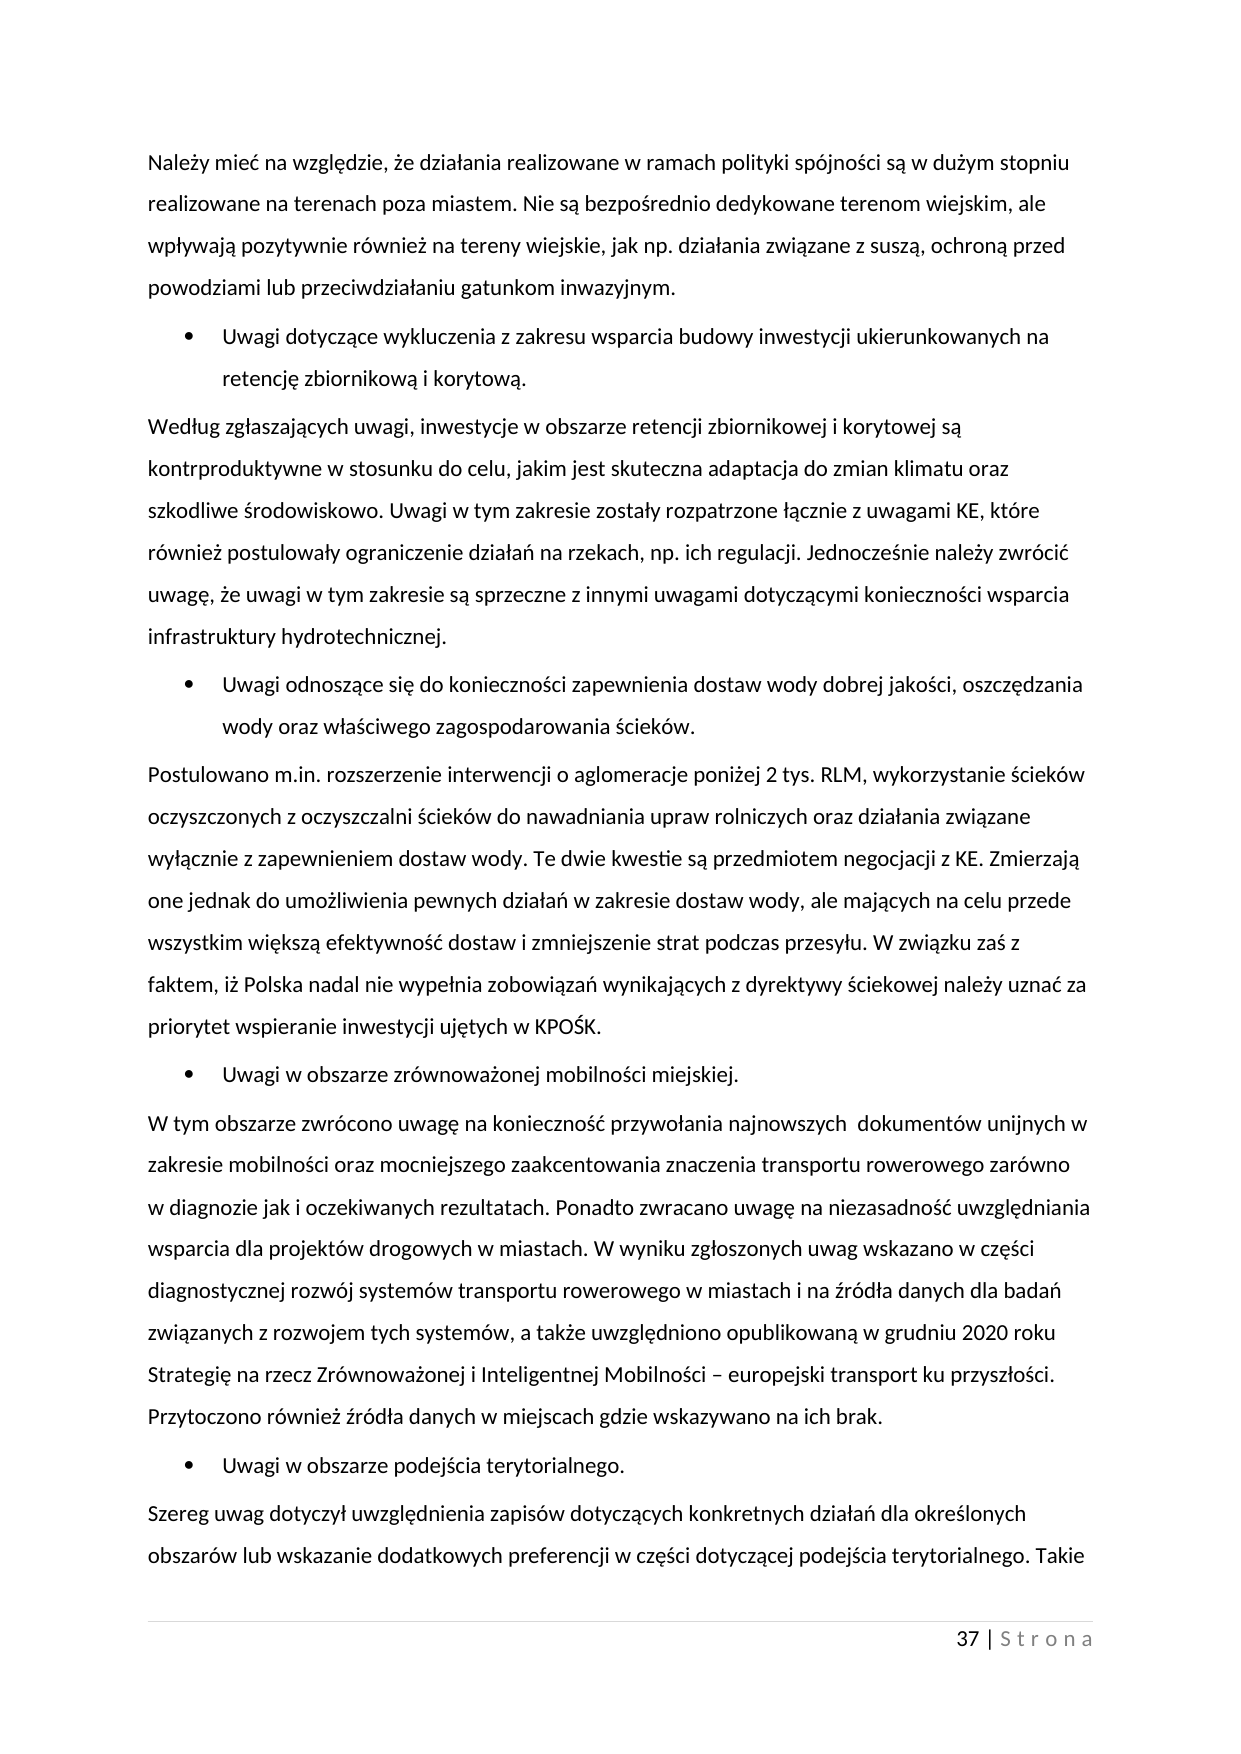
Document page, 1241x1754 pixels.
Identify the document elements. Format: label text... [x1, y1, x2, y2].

text Należy mieć na względzie, że działania realizowane w ramach polityki spójności są w dużym stopniu realizowane na terenach poza miastem. Nie są bezpośrednio dedykowane terenom wiejskim, ale wpływają pozytywnie również na tereny wiejskie, jak np. działania związane z suszą, ochroną przed powodziami lub przeciwdziałaniu gatunkom inwazyjnym. [148, 148, 1093, 302]
text W tym obszarze zwrócono uwagę na konieczność przywołania najnowszych dokumentów unijnych w zakresie mobilności oraz mocniejszego zaakcentowania znaczenia transportu rowerowego zarówno w diagnozie jak i oczekiwanych rezultatach. Ponadto zwracano uwagę na niezasadność uwzględniania wsparcia dla projektów drogowych w miastach. W wyniku zgłoszonych uwag wskazano w części diagnostycznej rozwój systemów transportu rowerowego w miastach i na źródła danych dla badań związanych z rozwojem tych systemów, a także uwzględniono opublikowaną w grudniu 2020 roku Strategię na rzecz Zrównoważonej i Inteligentnej Mobilności – europejski transport ku przyszłości. Przytoczono również źródła danych w miejscach gdzie wskazywano na ich brak. [148, 1109, 1093, 1431]
text Postulowano m.in. rozszerzenie interwencji o aglomeracje poniżej 2 tys. RLM, wykorzystanie ścieków oczyszczonych z oczyszczalni ścieków do nawadniania upraw rolniczych oraz działania związane wyłącznie z zapewnieniem dostaw wody. Te dwie kwestie są przedmiotem negocjacji z KE. Zmierzają one jednak do umożliwienia pewnych działań w zakresie dostaw wody, ale mających na celu przede wszystkim większą efektywność dostaw i zmniejszenie strat podczas przesyłu. W związku zaś z faktem, iż Polska nadal nie wypełnia zobowiązań wynikających z dyrektywy ściekowej należy uznać za priorytet wspieranie inwestycji ujętych w KPOŚK. [148, 760, 1093, 1040]
list Uwagi w obszarze podejścia terytorialnego. [185, 1451, 1093, 1479]
list Uwagi dotyczące wykluczenia z zakresu wsparcia budowy inwestycji ukierunkowanych na retencję zbiornikową i korytową. [185, 322, 1093, 392]
list Uwagi w obszarze zrównoważonej mobilności miejskiej. [185, 1060, 1093, 1088]
list Uwagi odnoszące się do konieczności zapewnienia dostaw wody dobrej jakości, oszczędzania wody oraz właściwego zagospodarowania ścieków. [185, 670, 1093, 740]
text Według zgłaszających uwagi, inwestycje w obszarze retencji zbiornikowej i korytowej są kontrproduktywne w stosunku do celu, jakim jest skuteczna adaptacja do zmian klimatu oraz szkodliwe środowiskowo. Uwagi w tym zakresie zostały rozpatrzone łącznie z uwagami KE, które również postulowały ograniczenie działań na rzekach, np. ich regulacji. Jednocześnie należy zwrócić uwagę, że uwagi w tym zakresie są sprzeczne z innymi uwagami dotyczącymi konieczności wsparcia infrastruktury hydrotechnicznej. [148, 412, 1093, 650]
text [148, 1499, 1093, 1569]
